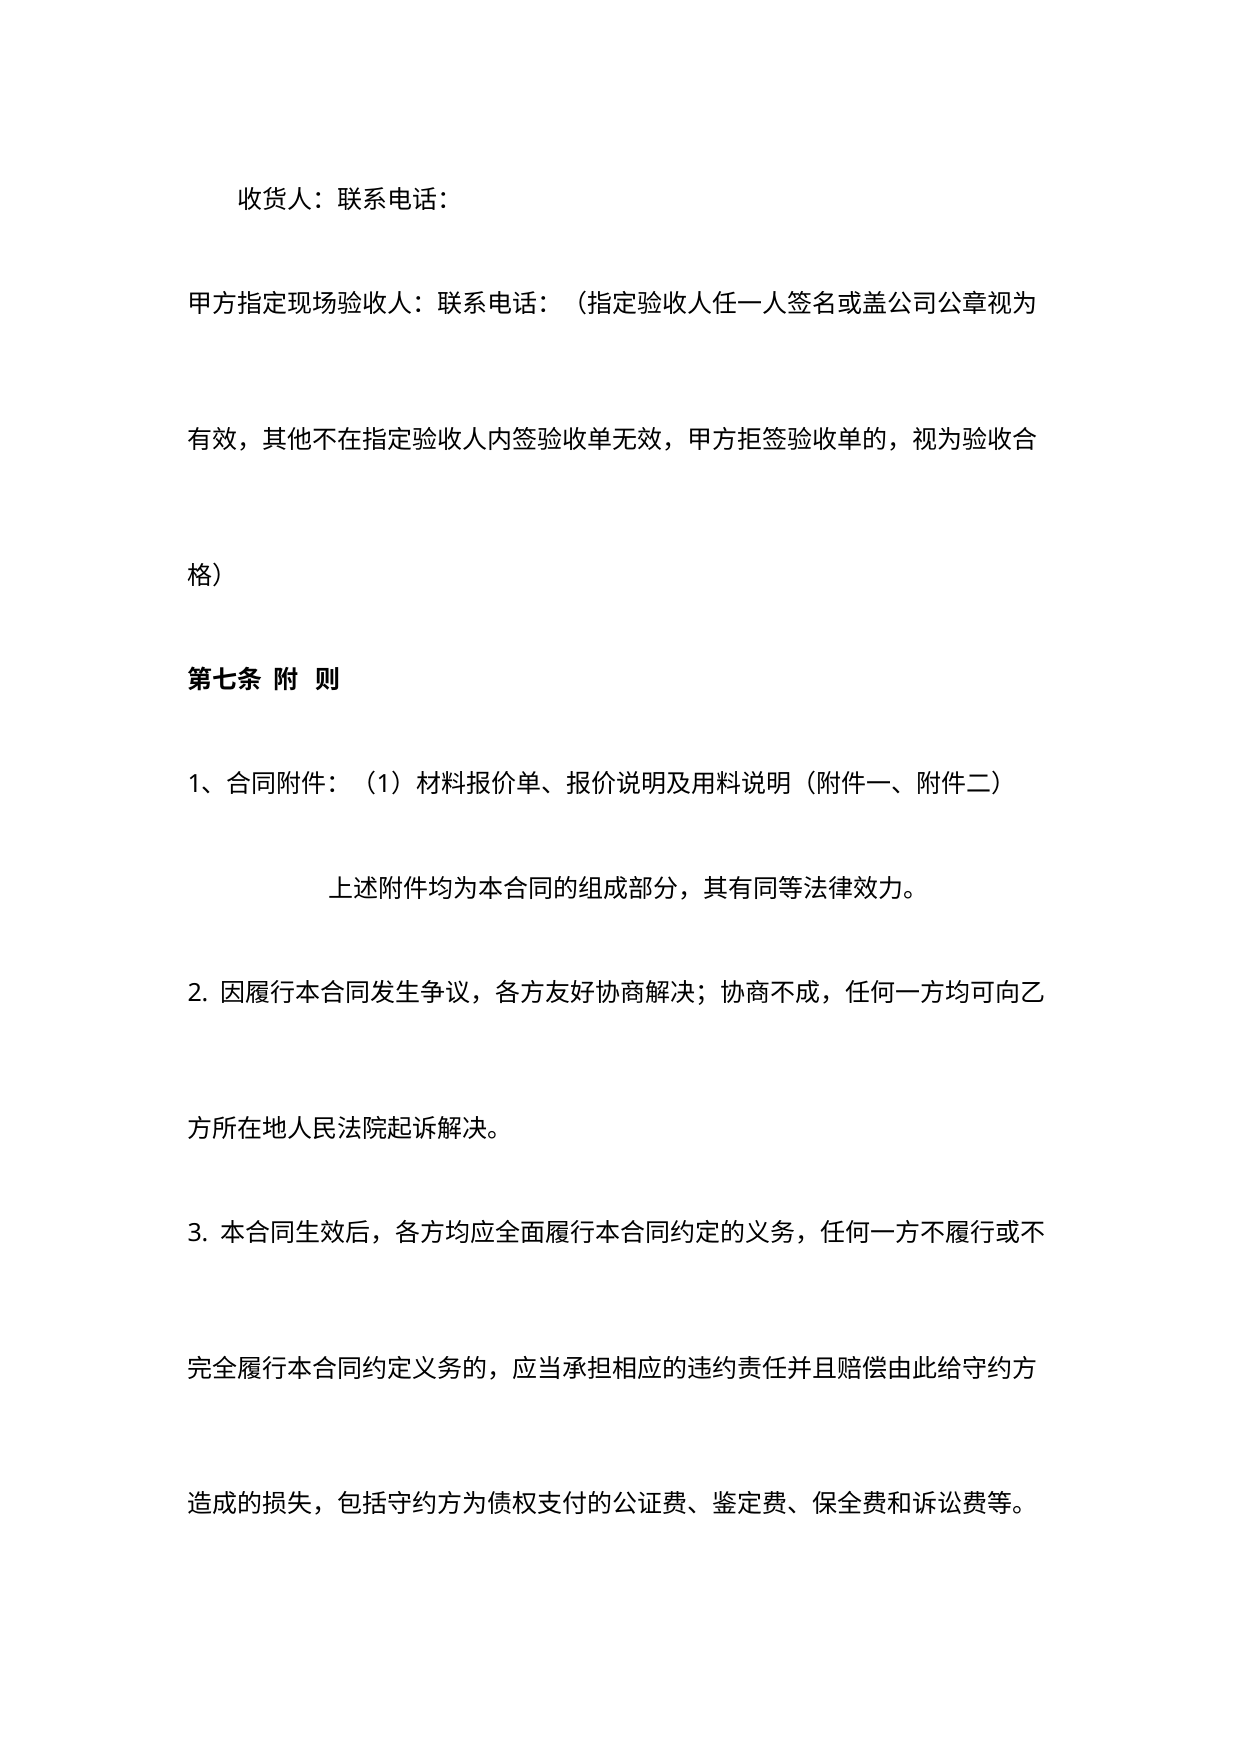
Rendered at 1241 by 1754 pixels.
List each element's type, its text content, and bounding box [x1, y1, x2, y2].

text 上述附件均为本合同的组成部分，其有同等法律效力。 [187, 852, 1053, 920]
text 甲方指定现场验收人：联系电话：（指定验收人任一人签名或盖公司公章视为有效，其他不在指定验收人内签验收单无效，甲方拒签验收单的，视为验收合格） [187, 268, 1053, 608]
list 本合同生效后，各方均应全面履行本合同约定的义务，任何一方不履行或不完全履行本合同约定义务的，应当承担相应的违约责任并且赔偿由此给守约方造成的损失，包括守约方为债权支付的公证费、鉴定费、保全费和诉讼费等。 [187, 1196, 1053, 1536]
text 第七条 附 则 [187, 644, 1053, 712]
text 1、合同附件：（1）材料报价单、报价说明及用料说明（附件一、附件二） [187, 748, 1053, 816]
text 收货人：联系电话： [187, 164, 1053, 232]
list 因履行本合同发生争议，各方友好协商解决；协商不成，任何一方均可向乙方所在地人民法院起诉解决。 [187, 956, 1053, 1160]
